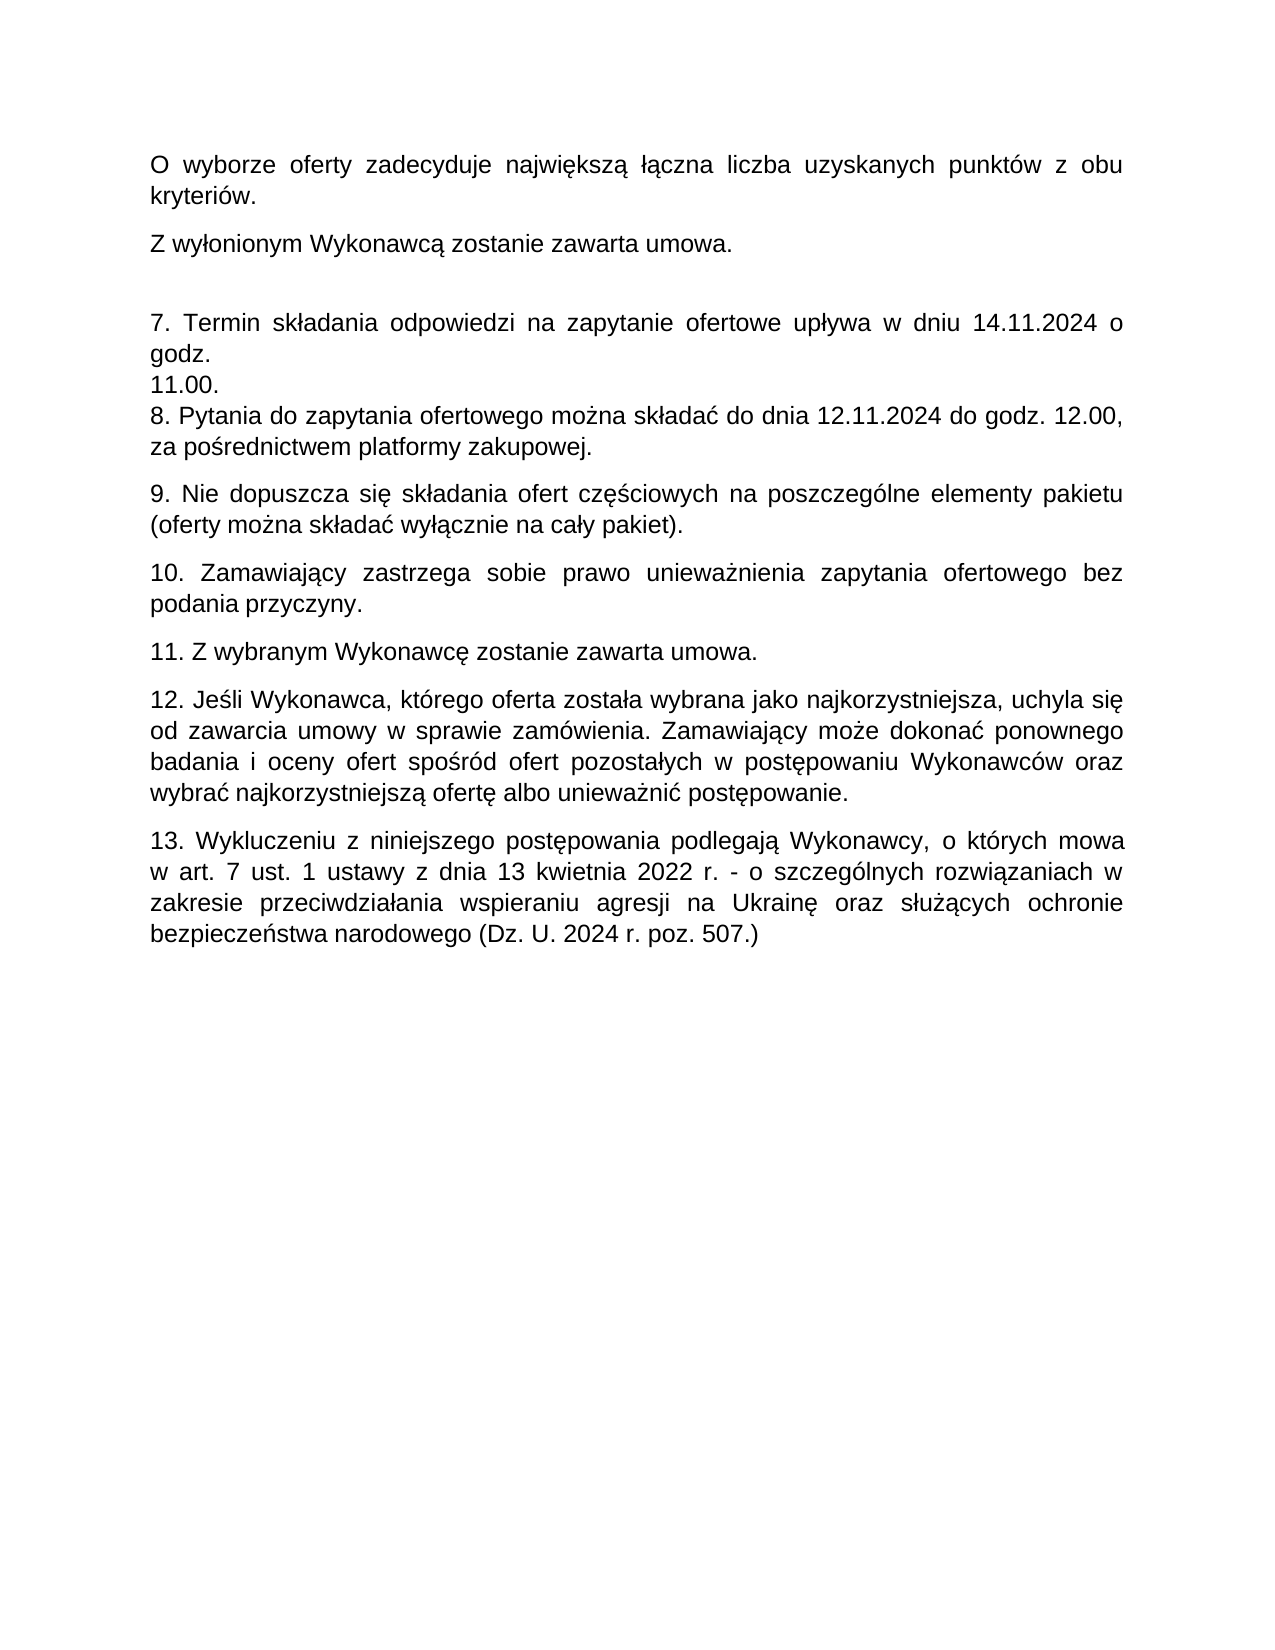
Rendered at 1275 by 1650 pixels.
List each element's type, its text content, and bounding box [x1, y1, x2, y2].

text 13. Wykluczeniu z niniejszego postępowania podlegają Wykonawcy, o których mowa w art. 7 ust. 1 ustawy z dnia 13 kwietnia 2022 r. - o szczególnych rozwiązaniach w zakresie przeciwdziałania wspieraniu agresji na Ukrainę oraz służących ochronie bezpieczeństwa narodowego (Dz. U. 2024 r. poz. 507.) [150, 826, 1125, 948]
text 9. Nie dopuszcza się składania ofert częściowych na poszczególne elementy pakietu (oferty można składać wyłącznie na cały pakiet). [150, 479, 1125, 539]
text 10. Zamawiający zastrzega sobie prawo unieważnienia zapytania ofertowego bez podania przyczyny. [150, 558, 1125, 618]
text 7. Termin składania odpowiedzi na zapytanie ofertowe upływa w dniu 14.11.2024 o godz. 11.00. 8. Pytania do zapytania ofertowego można składać do dnia 12.11.2024 do godz. 12.00, za pośrednictwem platformy zakupowej. [150, 276, 1125, 460]
text 11. Z wybranym Wykonawcę zostanie zawarta umowa. [150, 637, 1125, 666]
text O wyborze oferty zadecyduje największą łączna liczba uzyskanych punktów z obu kryteriów. [150, 150, 1125, 210]
text Z wyłonionym Wykonawcą zostanie zawarta umowa. [150, 229, 1125, 257]
text 12. Jeśli Wykonawca, którego oferta została wybrana jako najkorzystniejsza, uchyla się od zawarcia umowy w sprawie zamówienia. Zamawiający może dokonać ponownego badania i oceny ofert spośród ofert pozostałych w postępowaniu Wykonawców oraz wybrać najkorzystniejszą ofertę albo unieważnić postępowanie. [150, 685, 1125, 807]
